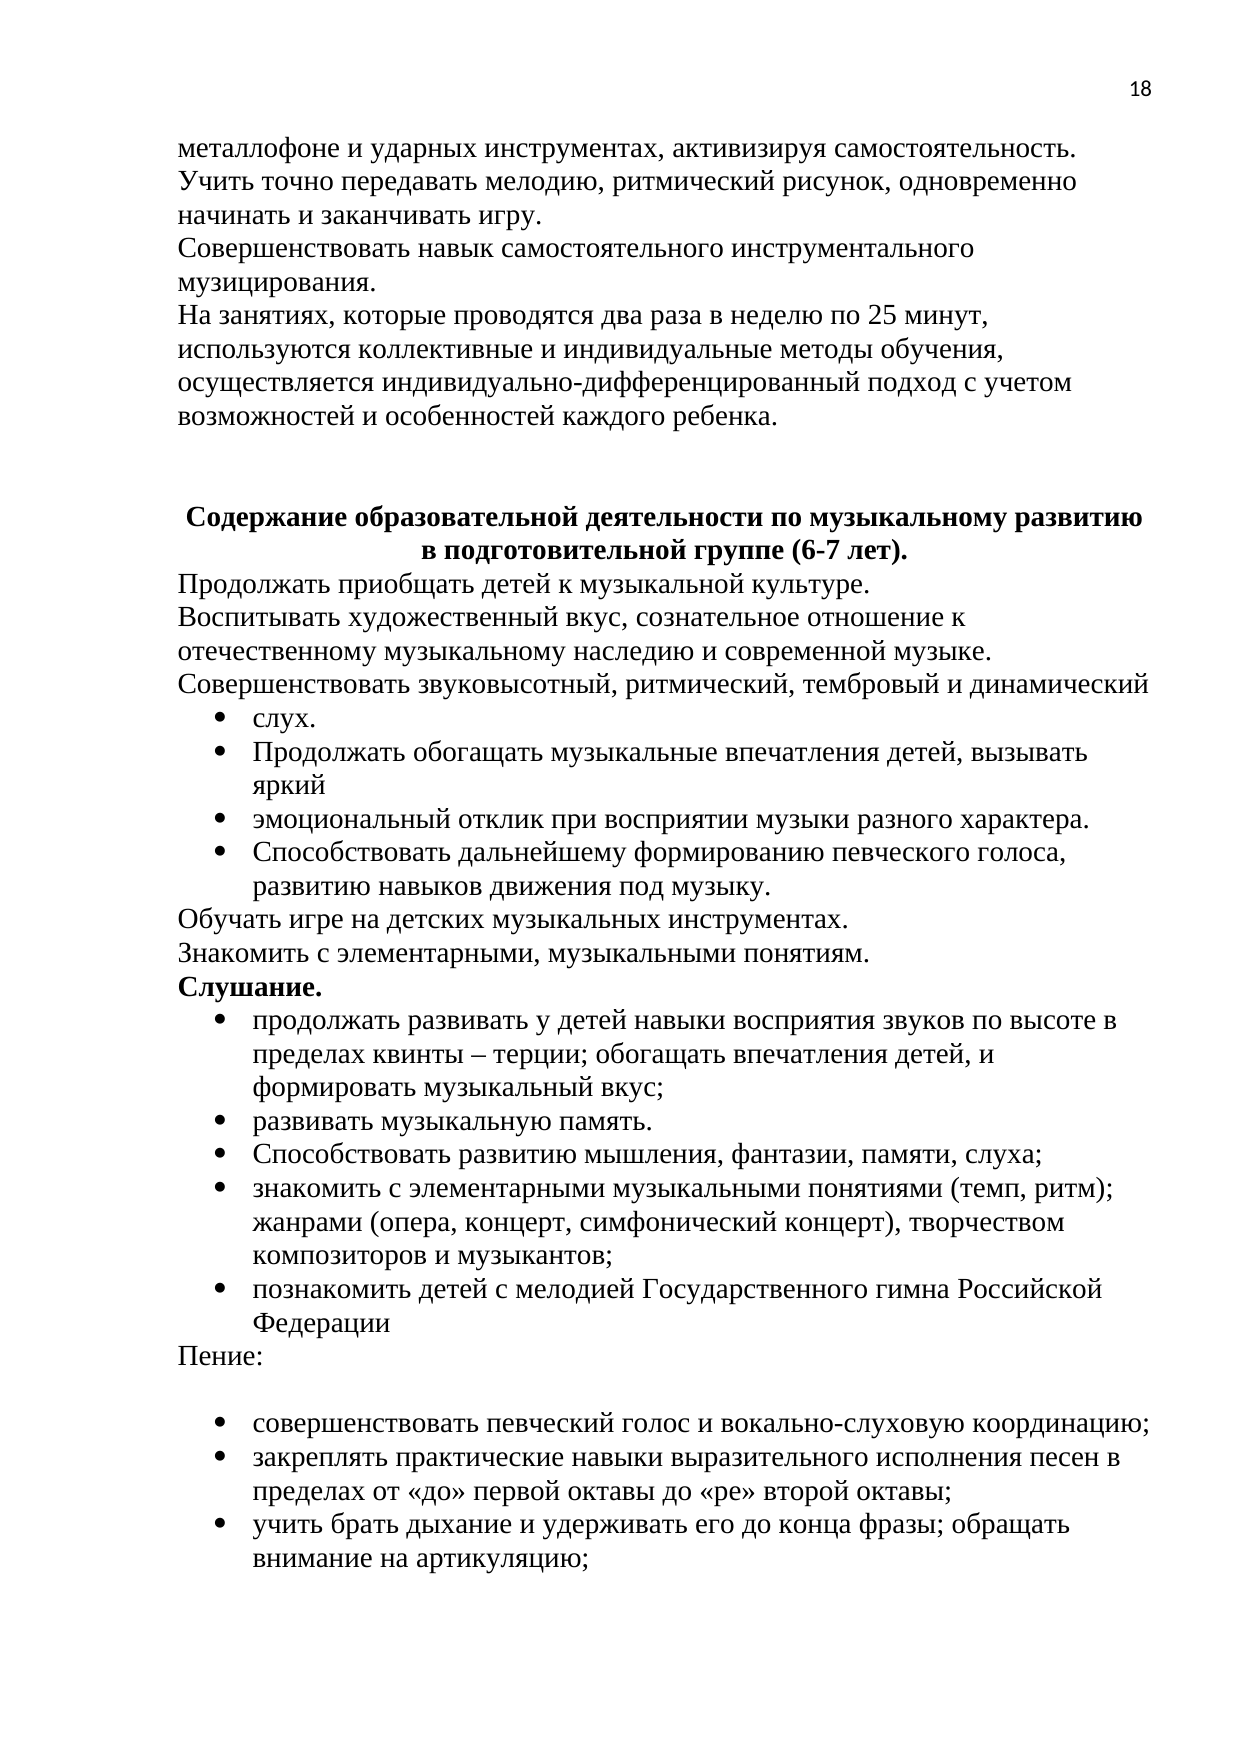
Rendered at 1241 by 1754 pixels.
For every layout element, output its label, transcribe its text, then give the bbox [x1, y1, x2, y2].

list развивать музыкальную память. [215, 1103, 1152, 1137]
text Пение: [177, 1338, 1152, 1372]
list учить брать дыхание и удерживать его до конца фразы; обращать внимание на артикуляцию; [215, 1506, 1152, 1573]
text Продолжать приобщать детей к музыкальной культуре. [177, 566, 1152, 599]
list Способствовать дальнейшему формированию певческого голоса, развитию навыков движения под музыку. [215, 834, 1152, 902]
list продолжать развивать у детей навыки восприятия звуков по высоте в пределах квинты – терции; обогащать впечатления детей, и формировать музыкальный вкус; [215, 1002, 1152, 1103]
text Слушание. [177, 969, 1152, 1002]
text Совершенствовать звуковысотный, ритмический, тембровый и динамический [177, 666, 1152, 700]
text Совершенствовать навык самостоятельного инструментального музицирования. [177, 230, 1152, 297]
list Способствовать развитию мышления, фантазии, памяти, слуха; [215, 1137, 1152, 1170]
list эмоциональный отклик при восприятии музыки разного характера. [215, 801, 1152, 834]
list совершенствовать певческий голос и вокально-слуховую координацию; [215, 1405, 1152, 1439]
text Знакомить с элементарными, музыкальными понятиям. [177, 935, 1152, 969]
list познакомить детей с мелодией Государственного гимна Российской Федерации [215, 1271, 1152, 1338]
list слух. [215, 700, 1152, 734]
text На занятиях, которые проводятся два раза в неделю по 25 минут, используются коллективные и индивидуальные методы обучения, осуществляется индивидуально-дифференцированный подход с учетом возможностей и особенностей каждого ребенка. [177, 297, 1152, 432]
text Обучать игре на детских музыкальных инструментах. [177, 902, 1152, 935]
text в подготовительной группе (6-7 лет). [177, 532, 1152, 566]
list знакомить с элементарными музыкальными понятиями (темп, ритм); жанрами (опера, концерт, симфонический концерт), творчеством композиторов и музыкантов; [215, 1170, 1152, 1271]
text Содержание образовательной деятельности по музыкальному развитию [177, 499, 1152, 532]
text металлофоне и ударных инструментах, активизируя самостоятельность. Учить точно передавать мелодию, ритмический рисунок, одновременно начинать и заканчивать игру. [177, 130, 1152, 230]
list закреплять практические навыки выразительного исполнения песен в пределах от «до» первой октавы до «ре» второй октавы; [215, 1439, 1152, 1506]
text Воспитывать художественный вкус, сознательное отношение к отечественному музыкальному наследию и современной музыке. [177, 599, 1152, 666]
list Продолжать обогащать музыкальные впечатления детей, вызывать яркий [215, 734, 1152, 801]
